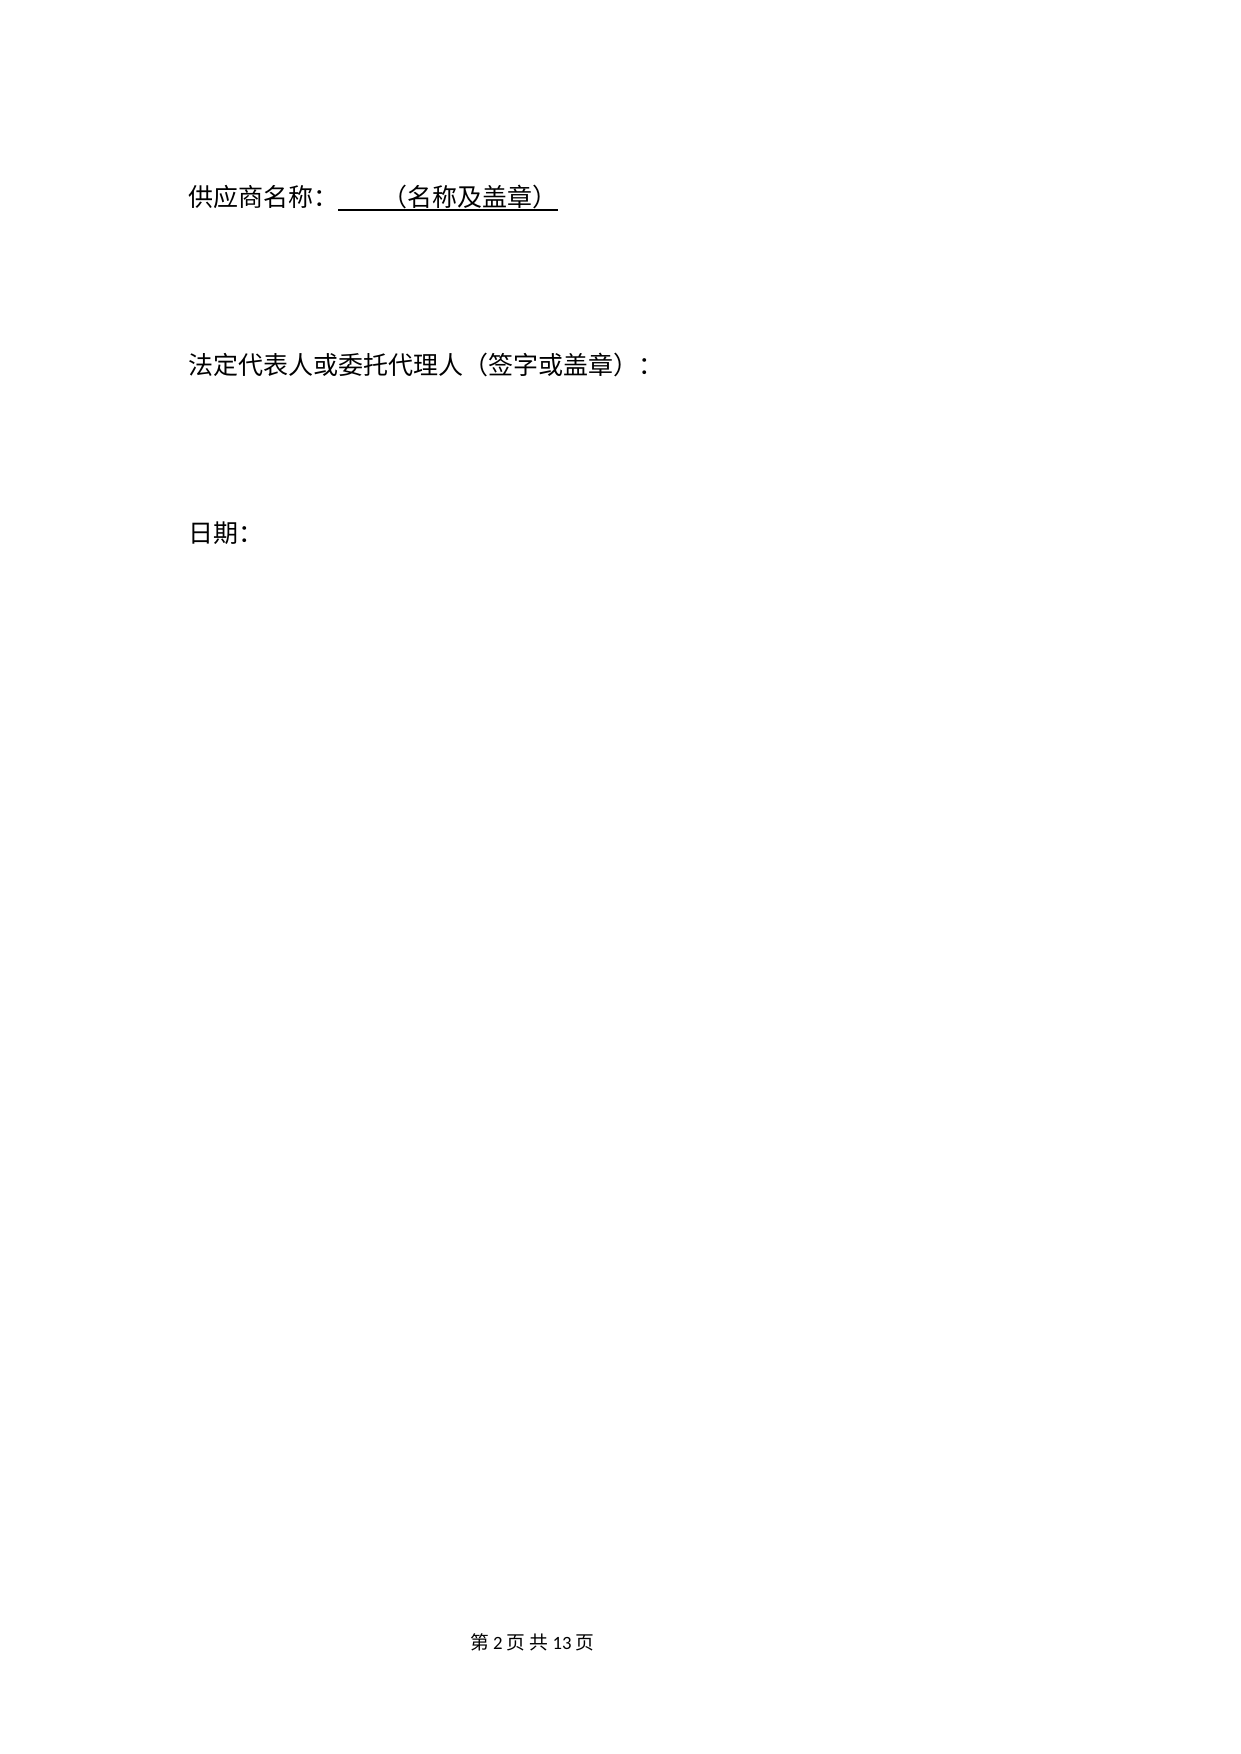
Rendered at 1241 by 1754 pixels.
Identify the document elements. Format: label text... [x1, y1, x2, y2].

text 日期： [188, 498, 1052, 565]
text 供应商名称： （名称及盖章） [188, 162, 1052, 229]
text 法定代表人或委托代理人（签字或盖章）： [188, 331, 1052, 397]
